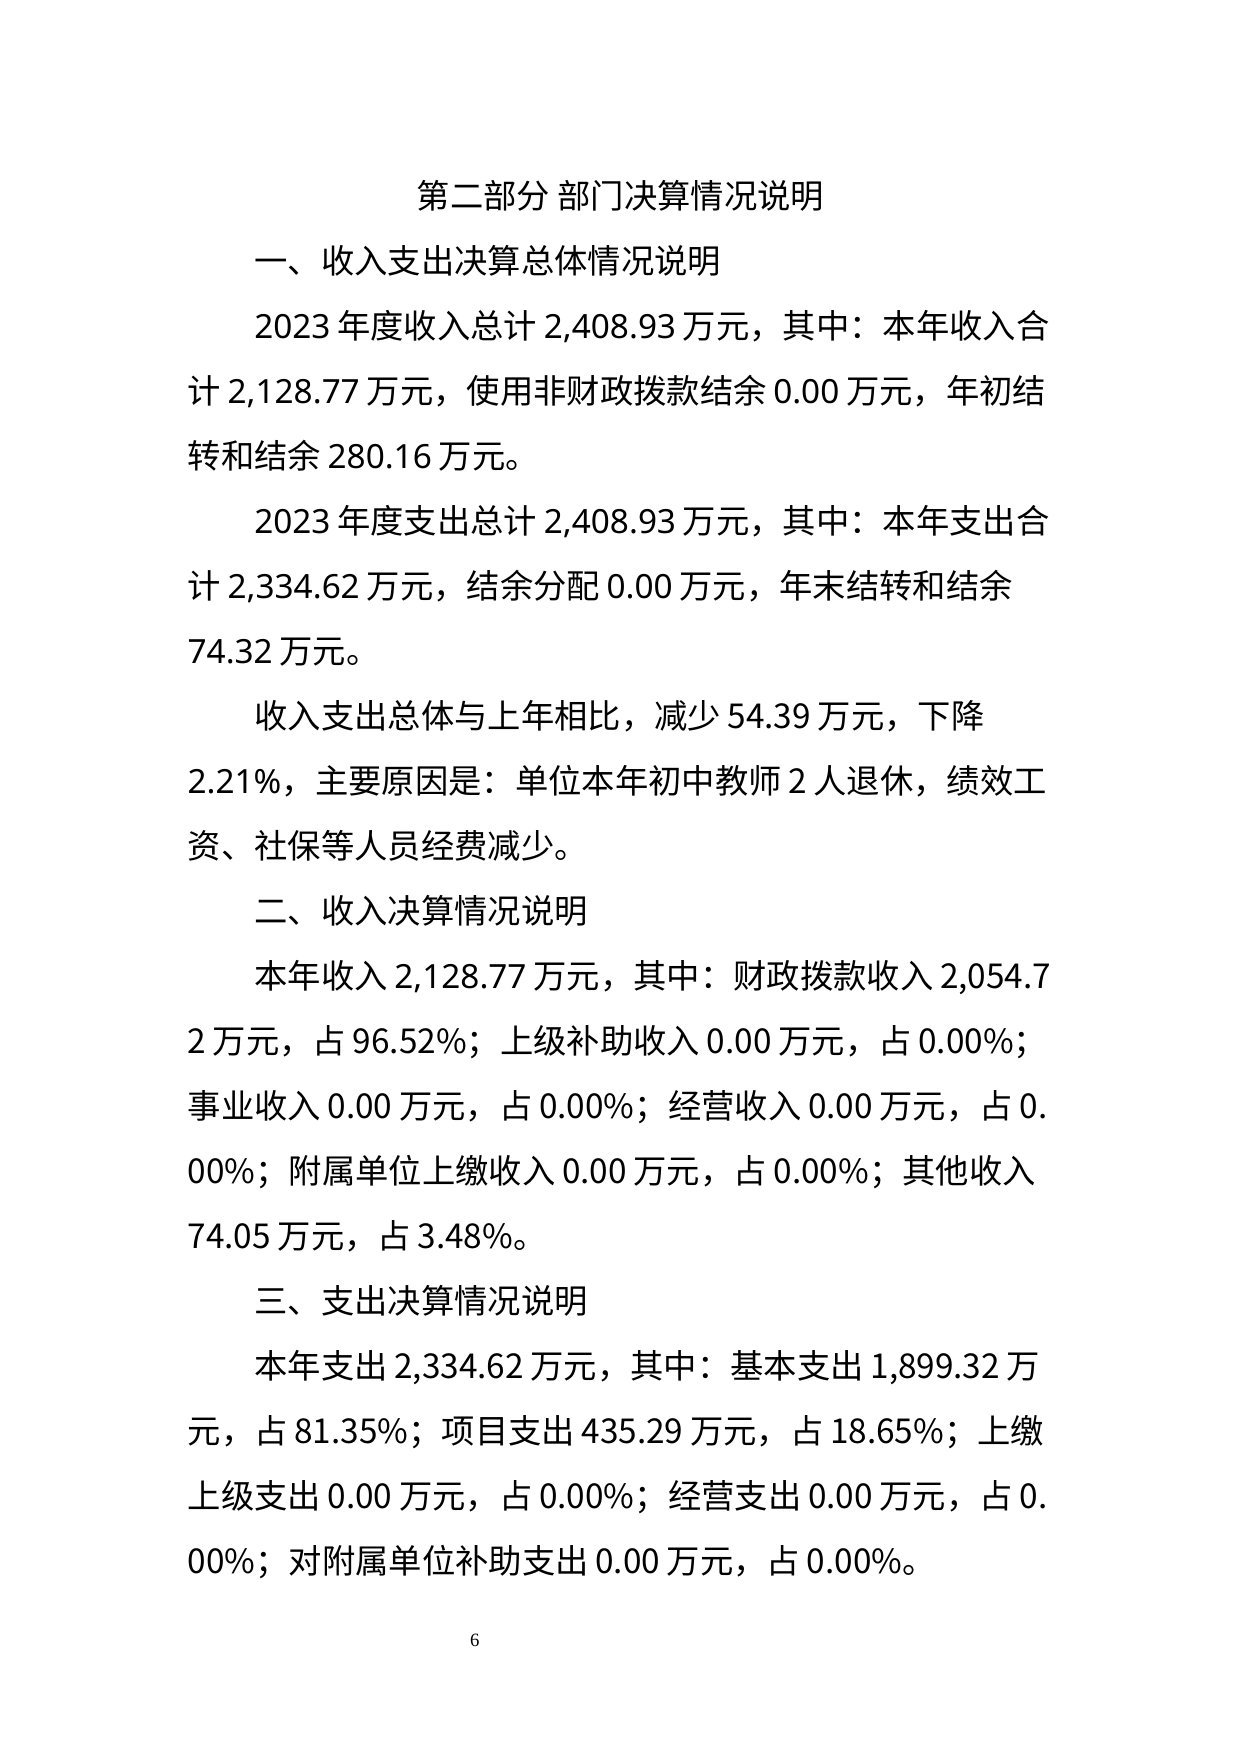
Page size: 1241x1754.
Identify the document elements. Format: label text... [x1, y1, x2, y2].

text 本年收入2,128.77万元，其中：财政拨款收入2,054.72万元，占96.52%；上级补助收入0.00万元，占0.00%；事业收入0.00万元，占0.00%；经营收入0.00万元，占0.00%；附属单位上缴收入0.00万元，占0.00%；其他收入74.05万元，占3.48%。 [187, 942, 1053, 1267]
text 一、收入支出决算总体情况说明 [187, 227, 1053, 292]
text 第二部分 部门决算情况说明 [187, 162, 1053, 227]
text 收入支出总体与上年相比，减少54.39万元，下降2.21%，主要原因是：单位本年初中教师2人退休，绩效工资、社保等人员经费减少。 [187, 682, 1053, 877]
text 2023年度收入总计2,408.93万元，其中：本年收入合计2,128.77万元，使用非财政拨款结余0.00万元，年初结转和结余280.16万元。 [187, 292, 1053, 487]
text 二、收入决算情况说明 [187, 877, 1053, 942]
text 三、支出决算情况说明 [187, 1267, 1053, 1332]
text 2023年度支出总计2,408.93万元，其中：本年支出合计2,334.62万元，结余分配0.00万元，年末结转和结余74.32万元。 [187, 487, 1053, 682]
text 本年支出2,334.62万元，其中：基本支出1,899.32万元，占81.35%；项目支出435.29万元，占18.65%；上缴上级支出0.00万元，占0.00%；经营支出0.00万元，占0.00%；对附属单位补助支出0.00万元，占0.00%。 [187, 1332, 1053, 1592]
